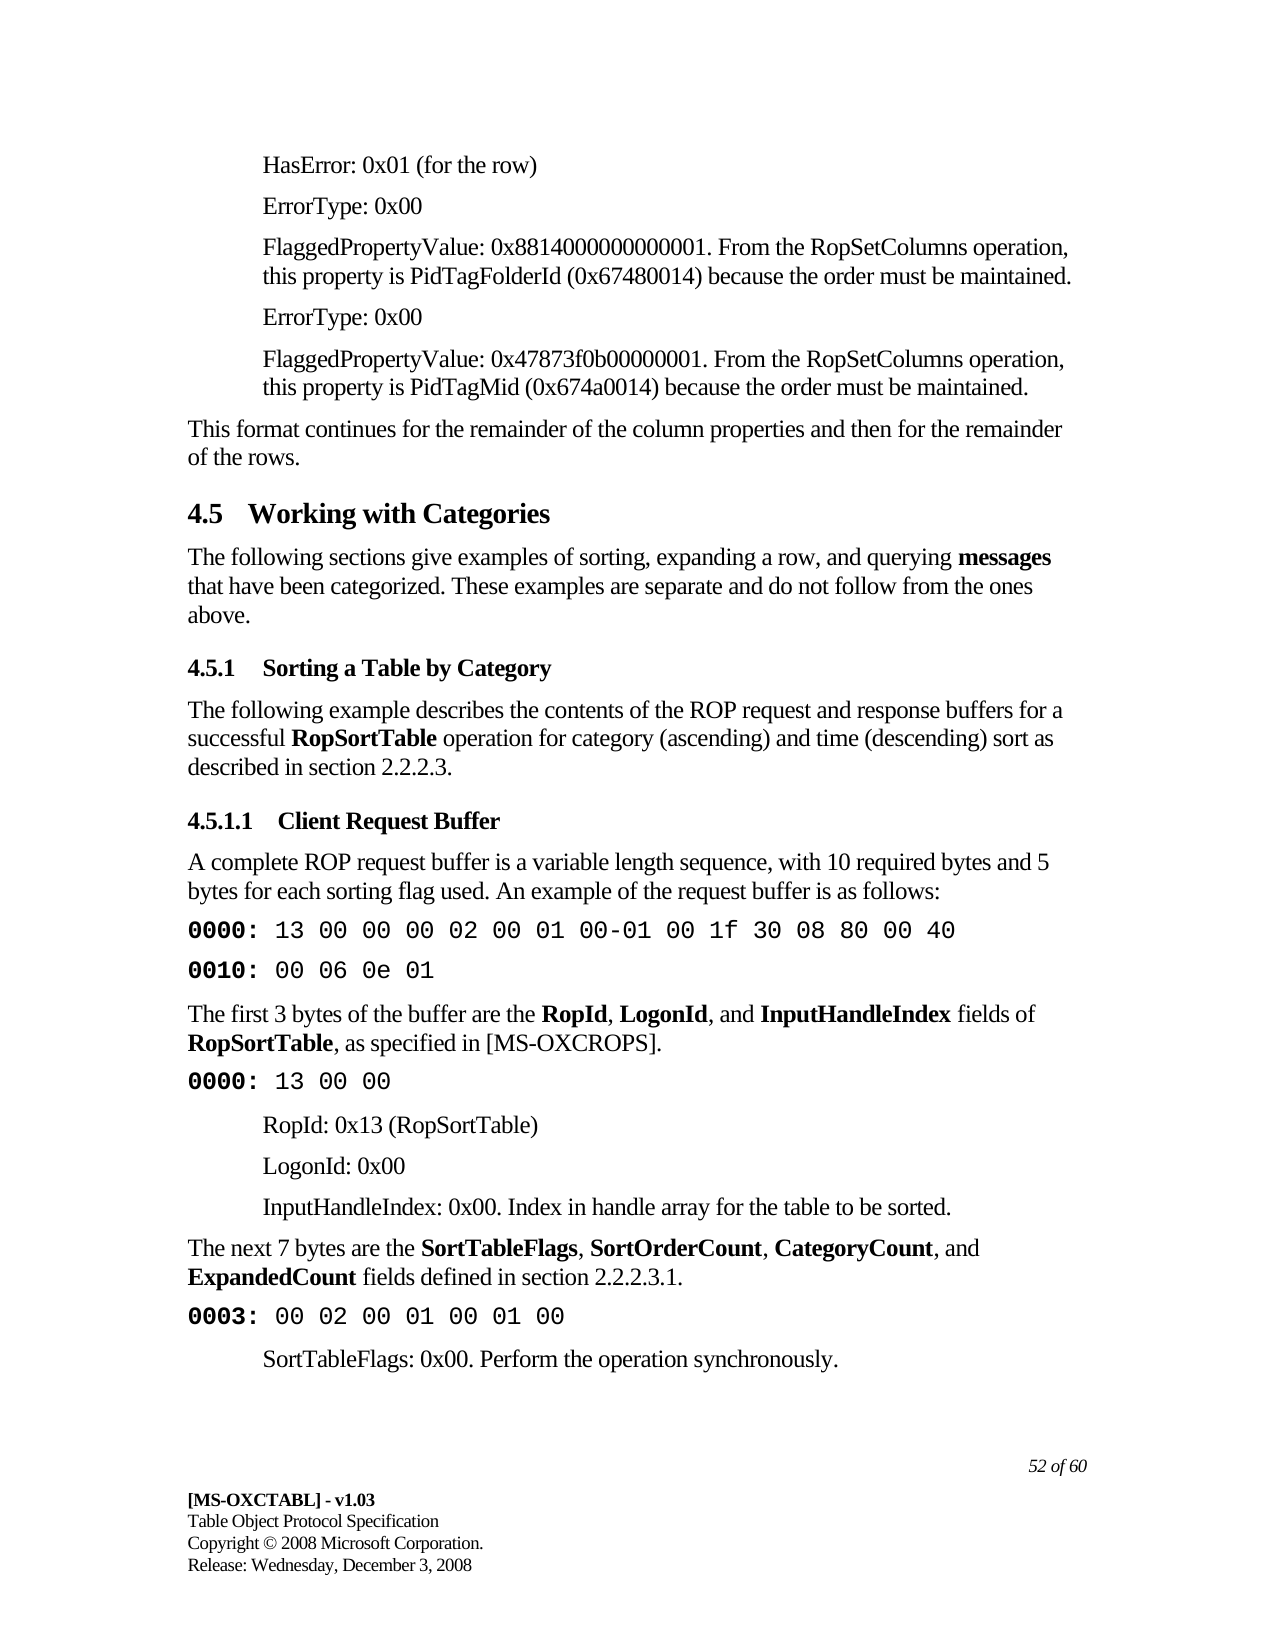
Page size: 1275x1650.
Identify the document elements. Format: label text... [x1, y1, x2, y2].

subtitle Sorting a Table by Category [187, 653, 1087, 682]
text The following example describes the contents of the ROP request and response buffers for a successful RopSortTable operation for category (ascending) and time (descending) sort as described in section 2.2.2.3. [187, 695, 1087, 781]
text FlaggedPropertyValue: 0x47873f0b00000001. From the RopSetColumns operation, this property is PidTagMid (0x674a0014) because the order must be maintained. [187, 344, 1087, 401]
subtitle Working with Categories [187, 496, 1087, 530]
text The following sections give examples of sorting, expanding a row, and querying messages that have been categorized. These examples are separate and do not follow from the ones above. [187, 542, 1087, 628]
text The first 3 bytes of the buffer are the RopId, LogonId, and InputHandleIndex fields of RopSortTable, as specified in [MS-OXCROPS]. [187, 999, 1087, 1056]
text 0010: 00 06 0e 01 [187, 958, 1087, 986]
text InputHandleIndex: 0x00. Index in handle array for the table to be sorted. [187, 1192, 1087, 1221]
text SortTableFlags: 0x00. Perform the operation synchronously. [187, 1344, 1087, 1373]
text 0000: 13 00 00 [187, 1069, 1087, 1097]
text 0000: 13 00 00 00 02 00 01 00-01 00 1f 30 08 80 00 40 [187, 917, 1087, 946]
text RopId: 0x13 (RopSortTable) [187, 1110, 1087, 1138]
text A complete ROP request buffer is a variable length sequence, with 10 required bytes and 5 bytes for each sorting flag used. An example of the request buffer is as follows: [187, 847, 1087, 905]
text ErrorType: 0x00 [187, 191, 1087, 220]
text 0003: 00 02 00 01 00 01 00 [187, 1303, 1087, 1332]
text ErrorType: 0x00 [187, 302, 1087, 331]
text This format continues for the remainder of the column properties and then for the remainder of the rows. [187, 414, 1087, 471]
text The next 7 bytes are the SortTableFlags, SortOrderCount, CategoryCount, and ExpandedCount fields defined in section 2.2.2.3.1. [187, 1233, 1087, 1291]
subtitle Client Request Buffer [187, 806, 1087, 835]
text HasError: 0x01 (for the row) [187, 150, 1087, 179]
text FlaggedPropertyValue: 0x8814000000000001. From the RopSetColumns operation, this property is PidTagFolderId (0x67480014) because the order must be maintained. [187, 232, 1087, 290]
text LogonId: 0x00 [187, 1151, 1087, 1180]
